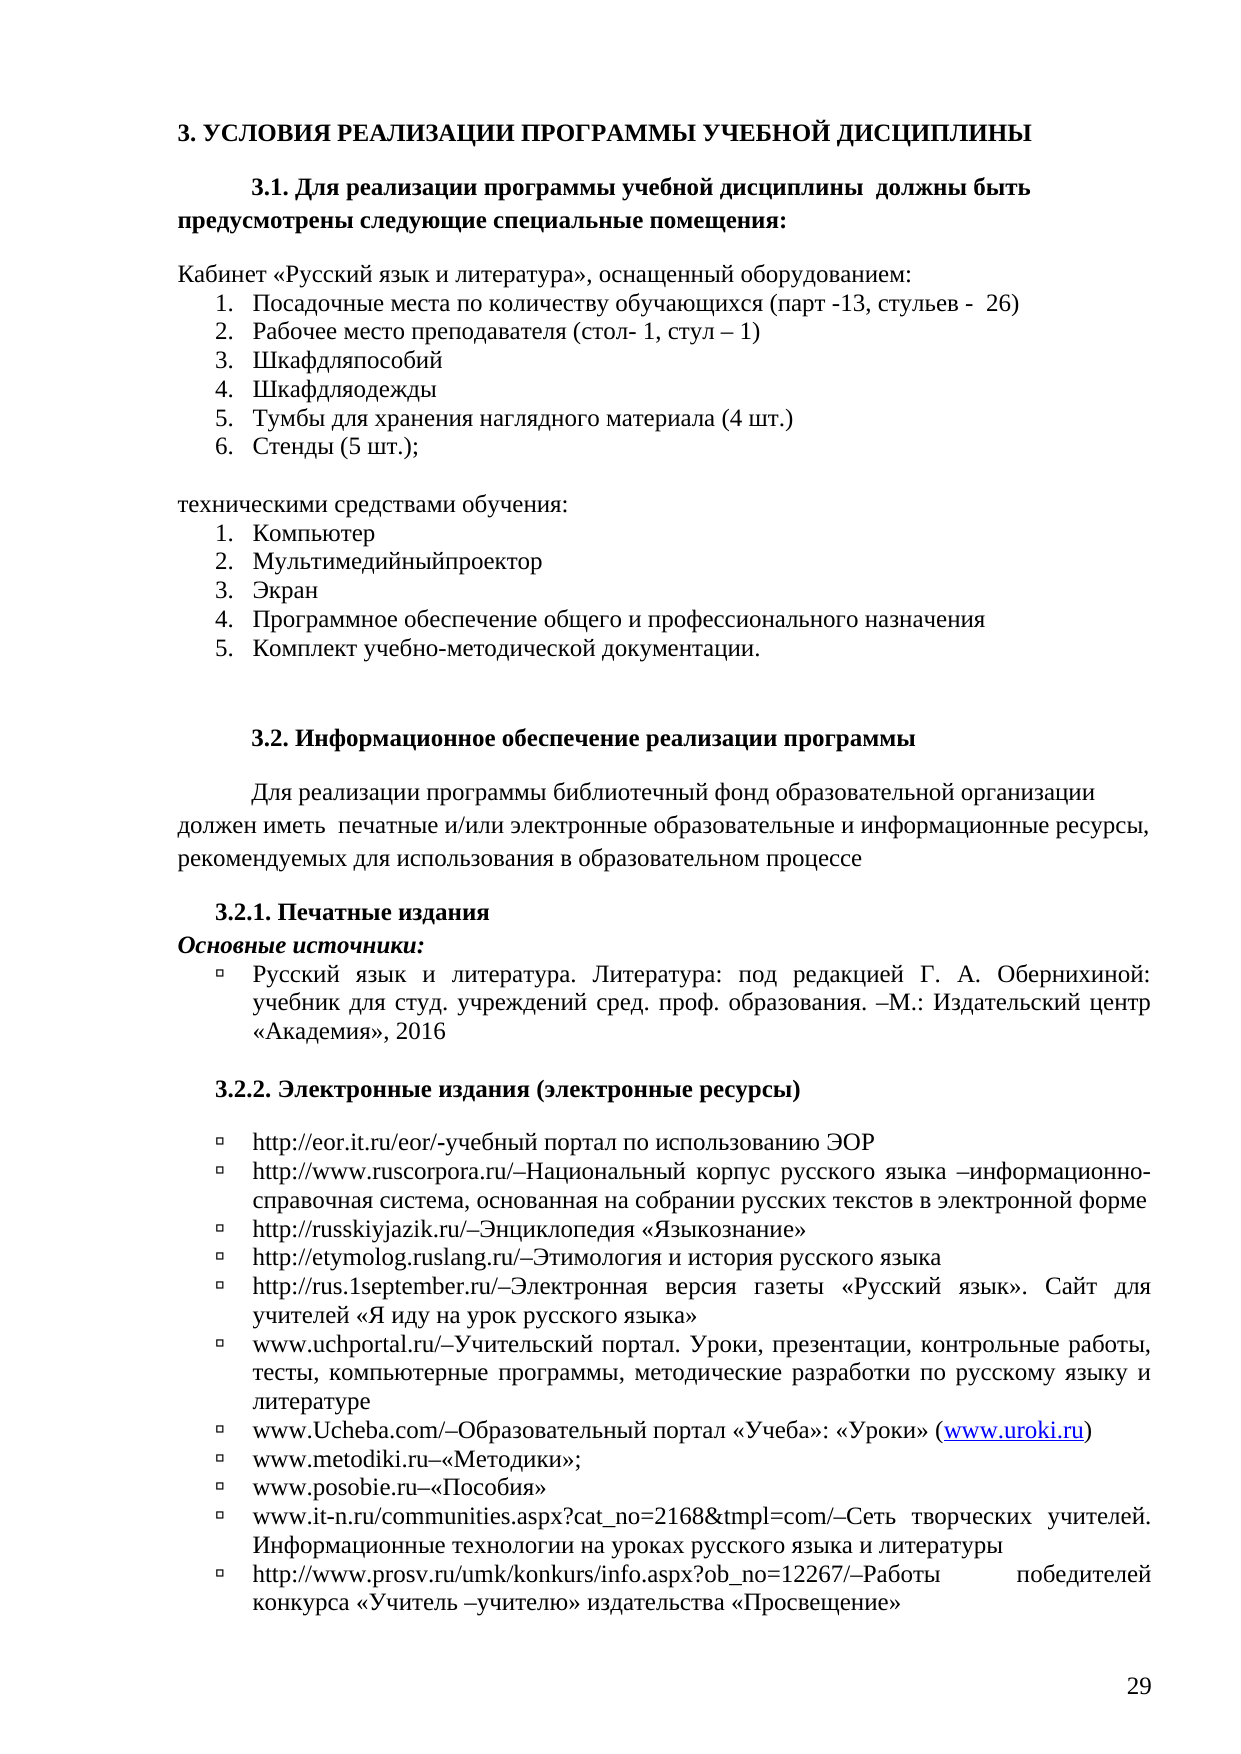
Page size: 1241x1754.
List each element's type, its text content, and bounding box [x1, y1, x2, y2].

text 3.2.1. Печатные издания [215, 897, 1152, 926]
list http://www.prosv.ru/umk/konkurs/info.aspx?ob_no=12267/–Работы победителей конкурса «Учитель –учителю» издательства «Просвещение» [215, 1559, 1152, 1616]
list Компьютер [215, 518, 1152, 546]
text техническими средствами обучения: [177, 489, 1152, 518]
text Для реализации программы библиотечный фонд образовательной организации должен иметь печатные и/или электронные образовательные и информационные ресурсы, рекомендуемых для использования в образовательном процессе [177, 777, 1152, 872]
list www.metodiki.ru–«Методики»; [215, 1444, 1152, 1472]
list Мультимедийныйпроектор [215, 546, 1152, 575]
list Программное обеспечение общего и профессионального назначения [215, 604, 1152, 633]
text 3.2.2. Электронные издания (электронные ресурсы) [215, 1074, 1152, 1102]
text Кабинет «Русский язык и литература», оснащенный оборудованием: [177, 259, 1152, 288]
text 3. УСЛОВИЯ РЕАЛИЗАЦИИ ПРОГРАММЫ УЧЕБНОЙ ДИСЦИПЛИНЫ [177, 118, 1152, 147]
list http://russkiyjazik.ru/–Энциклопедия «Языкознание» [215, 1214, 1152, 1242]
list Тумбы для хранения наглядного материала (4 шт.) [215, 403, 1152, 431]
list Шкафдляпособий [215, 345, 1152, 374]
list Комплект учебно-методической документации. [215, 633, 1152, 661]
list www.it-n.ru/communities.aspx?cat_no=2168&tmpl=com/–Сеть творческих учителей. Информационные технологии на уроках русского языка и литературы [215, 1501, 1152, 1559]
list http://eor.it.ru/eor/-учебный портал по использованию ЭОР [215, 1127, 1152, 1156]
list Шкафдляодежды [215, 374, 1152, 403]
list http://rus.1september.ru/–Электронная версия газеты «Русский язык». Сайт для учителей «Я иду на урок русского языка» [215, 1271, 1152, 1329]
text 3.1. Для реализации программы учебной дисциплины должны быть предусмотрены следующие специальные помещения: [177, 172, 1152, 234]
list www.Ucheba.com/–Образовательный портал «Учеба»: «Уроки» (www.uroki.ru) [215, 1415, 1152, 1444]
text 3.2. Информационное обеспечение реализации программы [177, 723, 1152, 752]
text Основные источники: [177, 930, 1152, 959]
list Рабочее место преподавателя (стол- 1, стул – 1) [215, 316, 1152, 345]
list Посадочные места по количеству обучающихся (парт -13, стульев - 26) [215, 288, 1152, 316]
list www.posobie.ru–«Пособия» [215, 1472, 1152, 1501]
list Экран [215, 575, 1152, 604]
list www.uchportal.ru/–Учительский портал. Уроки, презентации, контрольные работы, тесты, компьютерные программы, методические разработки по русскому языку и литературе [215, 1329, 1152, 1415]
list http://etymolog.ruslang.ru/–Этимология и история русского языка [215, 1242, 1152, 1271]
list Стенды (5 шт.); [215, 431, 1152, 460]
list Русский язык и литература. Литература: под редакцией Г. А. Обернихиной: учебник для студ. учреждений сред. проф. образования. –М.: Издательский центр «Академия», 2016 [215, 959, 1152, 1045]
list http://www.ruscorpora.ru/–Национальный корпус русского языка –информационно-справочная система, основанная на собрании русских текстов в электронной форме [215, 1156, 1152, 1214]
